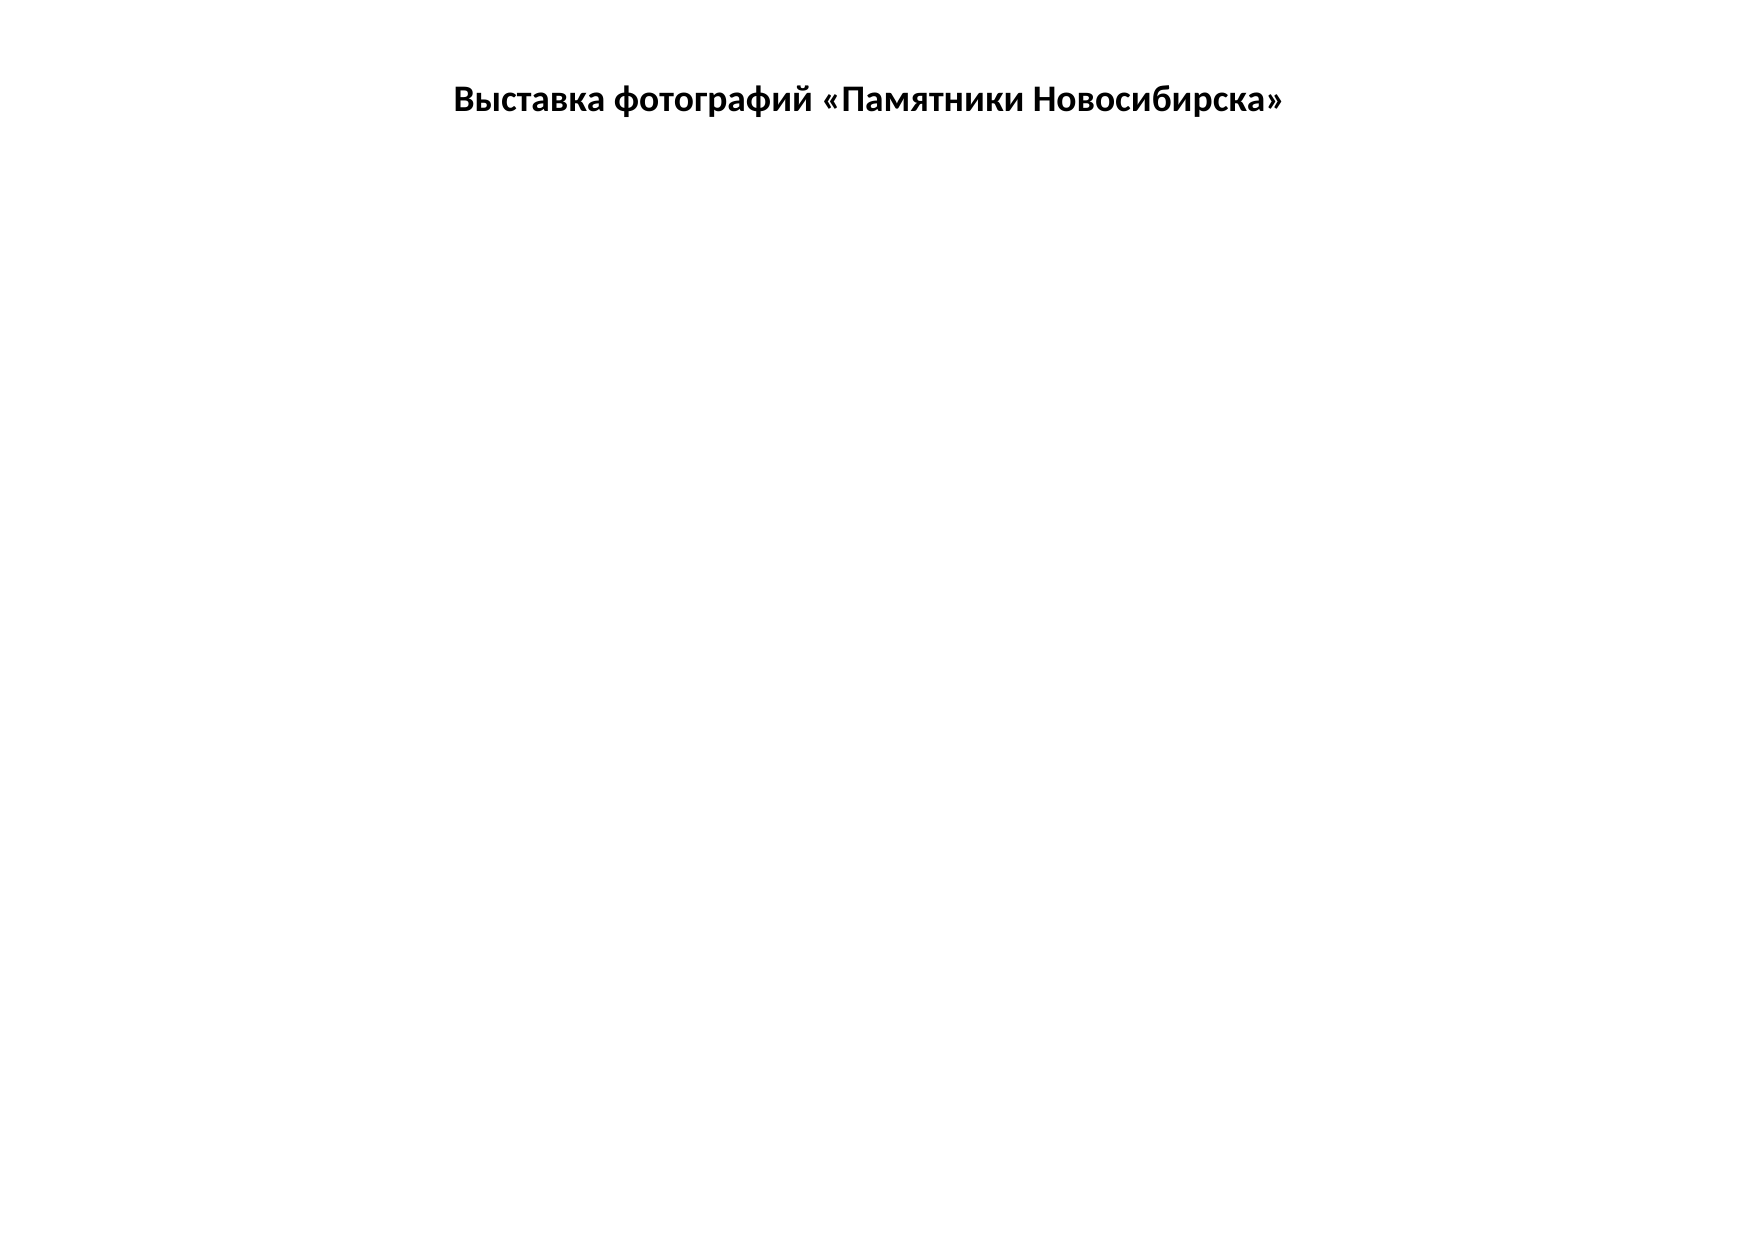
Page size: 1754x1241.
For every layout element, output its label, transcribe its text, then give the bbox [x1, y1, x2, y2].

text Выставка фотографий «Памятники Новосибирска» [75, 75, 1664, 121]
